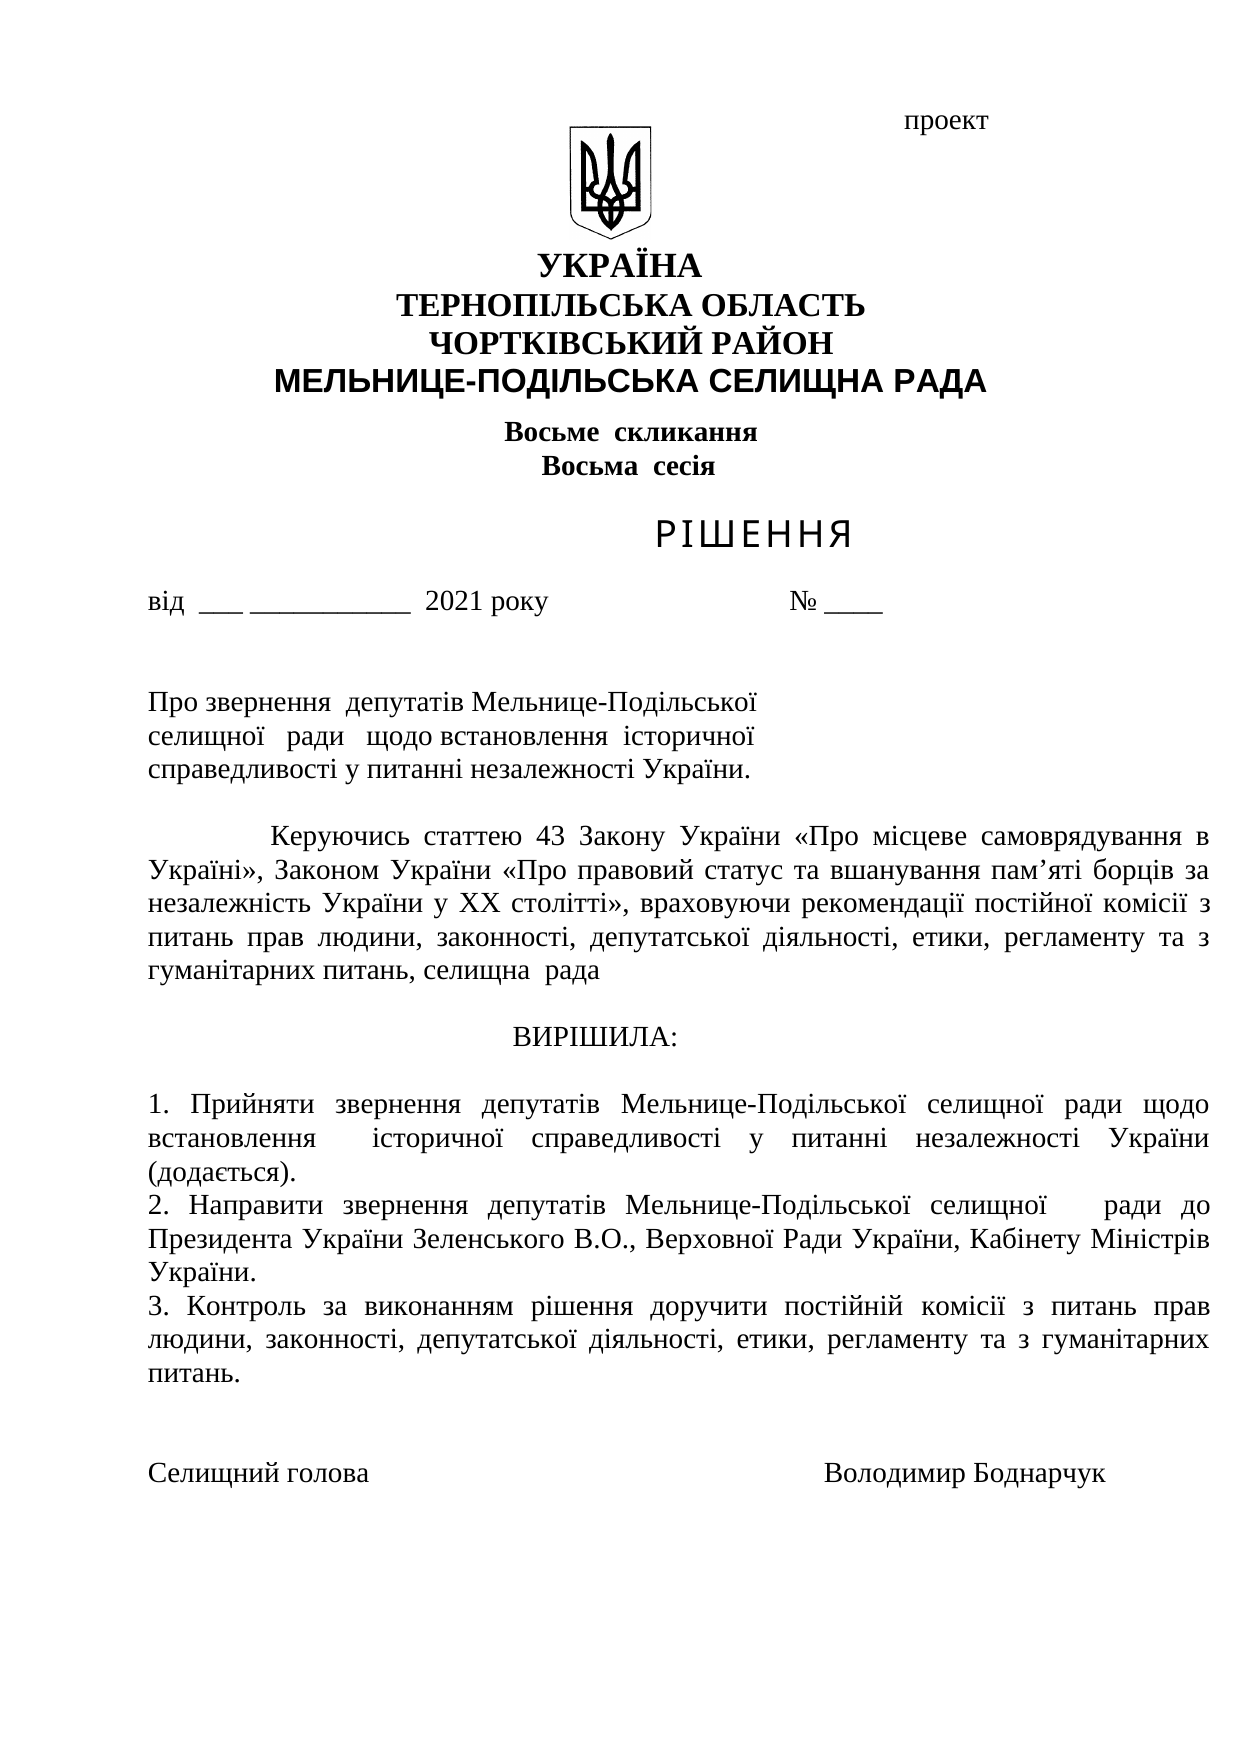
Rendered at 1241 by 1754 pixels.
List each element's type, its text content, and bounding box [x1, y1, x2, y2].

text 1. Прийняти звернення депутатів Мельнице-Подільської селищної ради щодо встановлення історичної справедливості у питанні незалежності України (додається). [148, 1087, 1211, 1187]
text Восьме скликання [148, 414, 1114, 448]
text Про звернення депутатів Мельнице-Подільської [148, 684, 1152, 718]
text Керуючись статтею 43 Закону України «Про місцеве самоврядування в Україні», Законом України «Про правовий статус та вшанування пам’яті борців за незалежність України у ХХ столітті», враховуючи рекомендації постійної комісії з питань прав людини, законності, депутатської діяльності, етики, регламенту та з гуманітарних питань, селищна рада [148, 818, 1211, 986]
text 2. Направити звернення депутатів Мельнице-Подільської селищної ради до Президента України Зеленського В.О., Верховної Ради України, Кабінету Міністрів України. [148, 1187, 1211, 1288]
text ТЕРНОПІЛЬСЬКА ОБЛАСТЬ [148, 285, 1114, 323]
text проект [185, 102, 1198, 136]
text селищної ради щодо встановлення історичної [148, 718, 1152, 751]
text ВИРІШИЛА: [148, 1019, 1211, 1053]
text УКРАЇНА [148, 244, 1114, 285]
text від ___ ___________ 2021 року № ____ [148, 583, 1152, 617]
text 3. Контроль за виконанням рішення доручити постійній комісії з питань прав людини, законності, депутатської діяльності, етики, регламенту та з гуманітарних питань. [148, 1288, 1211, 1388]
text МЕЛЬНИЦЕ-ПОДІЛЬСЬКА СЕЛИЩНА РАДА [148, 362, 1114, 400]
text Восьма сесія РІШЕННЯ [148, 448, 1114, 558]
text ЧОРТКІВСЬКИЙ РАЙОН [148, 323, 1114, 362]
text Селищний голова Володимир Боднарчук [148, 1456, 1152, 1489]
text справедливості у питанні незалежності України. [148, 751, 1152, 785]
